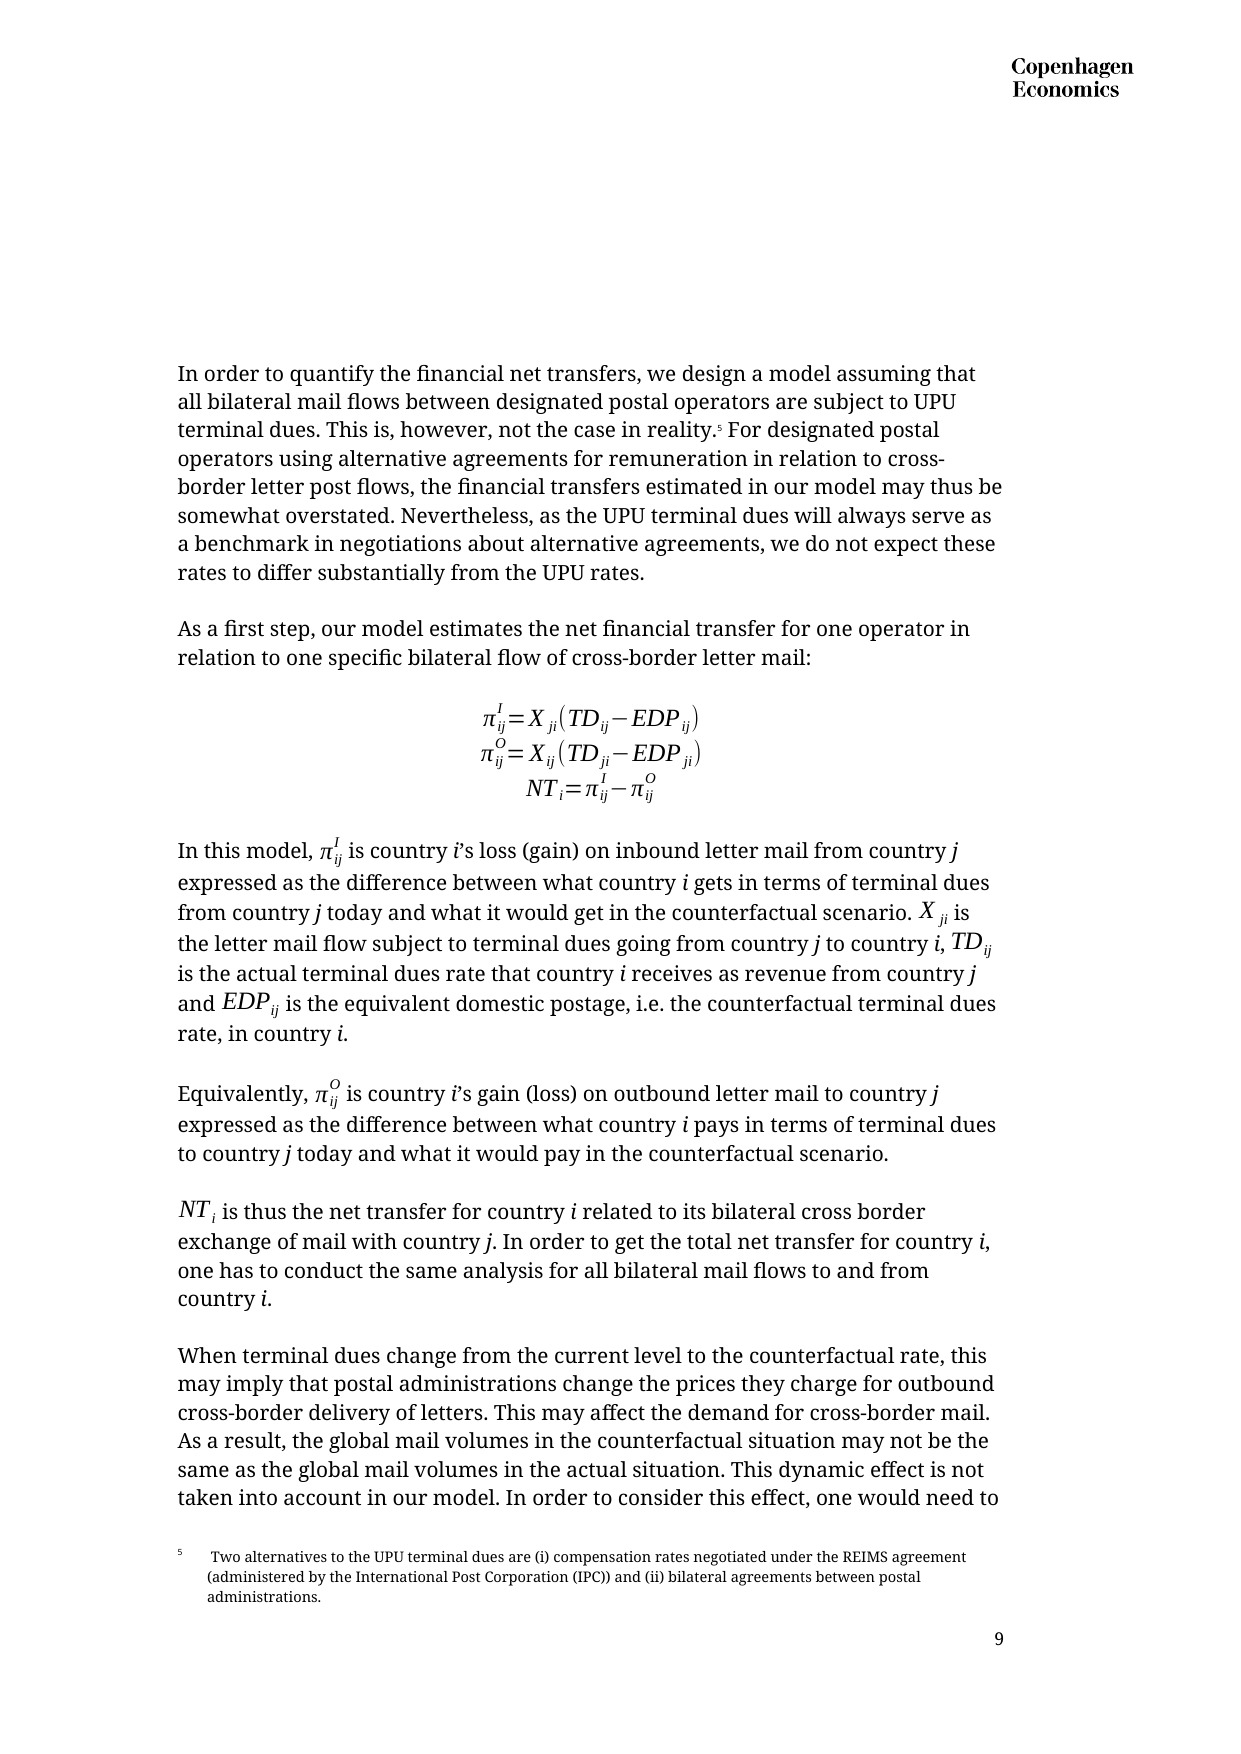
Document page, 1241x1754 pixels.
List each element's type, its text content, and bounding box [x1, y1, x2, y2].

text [177, 1341, 1004, 1512]
text In order to quantify the financial net transfers, we design a model assuming that all bilateral mail flows between designated postal operators are subject to UPU terminal dues. This is, however, not the case in reality. For designated postal operators using alternative agreements for remuneration in relation to cross-border letter post flows, the financial transfers estimated in our model may thus be somewhat overstated. Nevertheless, as the UPU terminal dues will always serve as a benchmark in negotiations about alternative agreements, we do not expect these rates to differ substantially from the UPU rates. [177, 359, 1004, 586]
text As a first step, our model estimates the net financial transfer for one operator in relation to one specific bilateral flow of cross-border letter mail: [177, 614, 1004, 671]
text Equivalently, is country i’s gain (loss) on outbound letter mail to country j expressed as the difference between what country i pays in terms of terminal dues to country j today and what it would pay in the counterfactual scenario. [177, 1076, 1004, 1167]
text In this model, is country i’s loss (gain) on inbound letter mail from country j expressed as the difference between what country i gets in terms of terminal dues from country j today and what it would get in the counterfactual scenario. is the letter mail flow subject to terminal dues going from country j to country i, is the actual terminal dues rate that country i receives as revenue from country j and is the equivalent domestic postage, i.e. the counterfactual terminal dues rate, in country i. [177, 833, 1004, 1047]
text is thus the net transfer for country i related to its bilateral cross border exchange of mail with country j. In order to get the total net transfer for country i, one has to conduct the same analysis for all bilateral mail flows to and from country i. [177, 1196, 1004, 1313]
